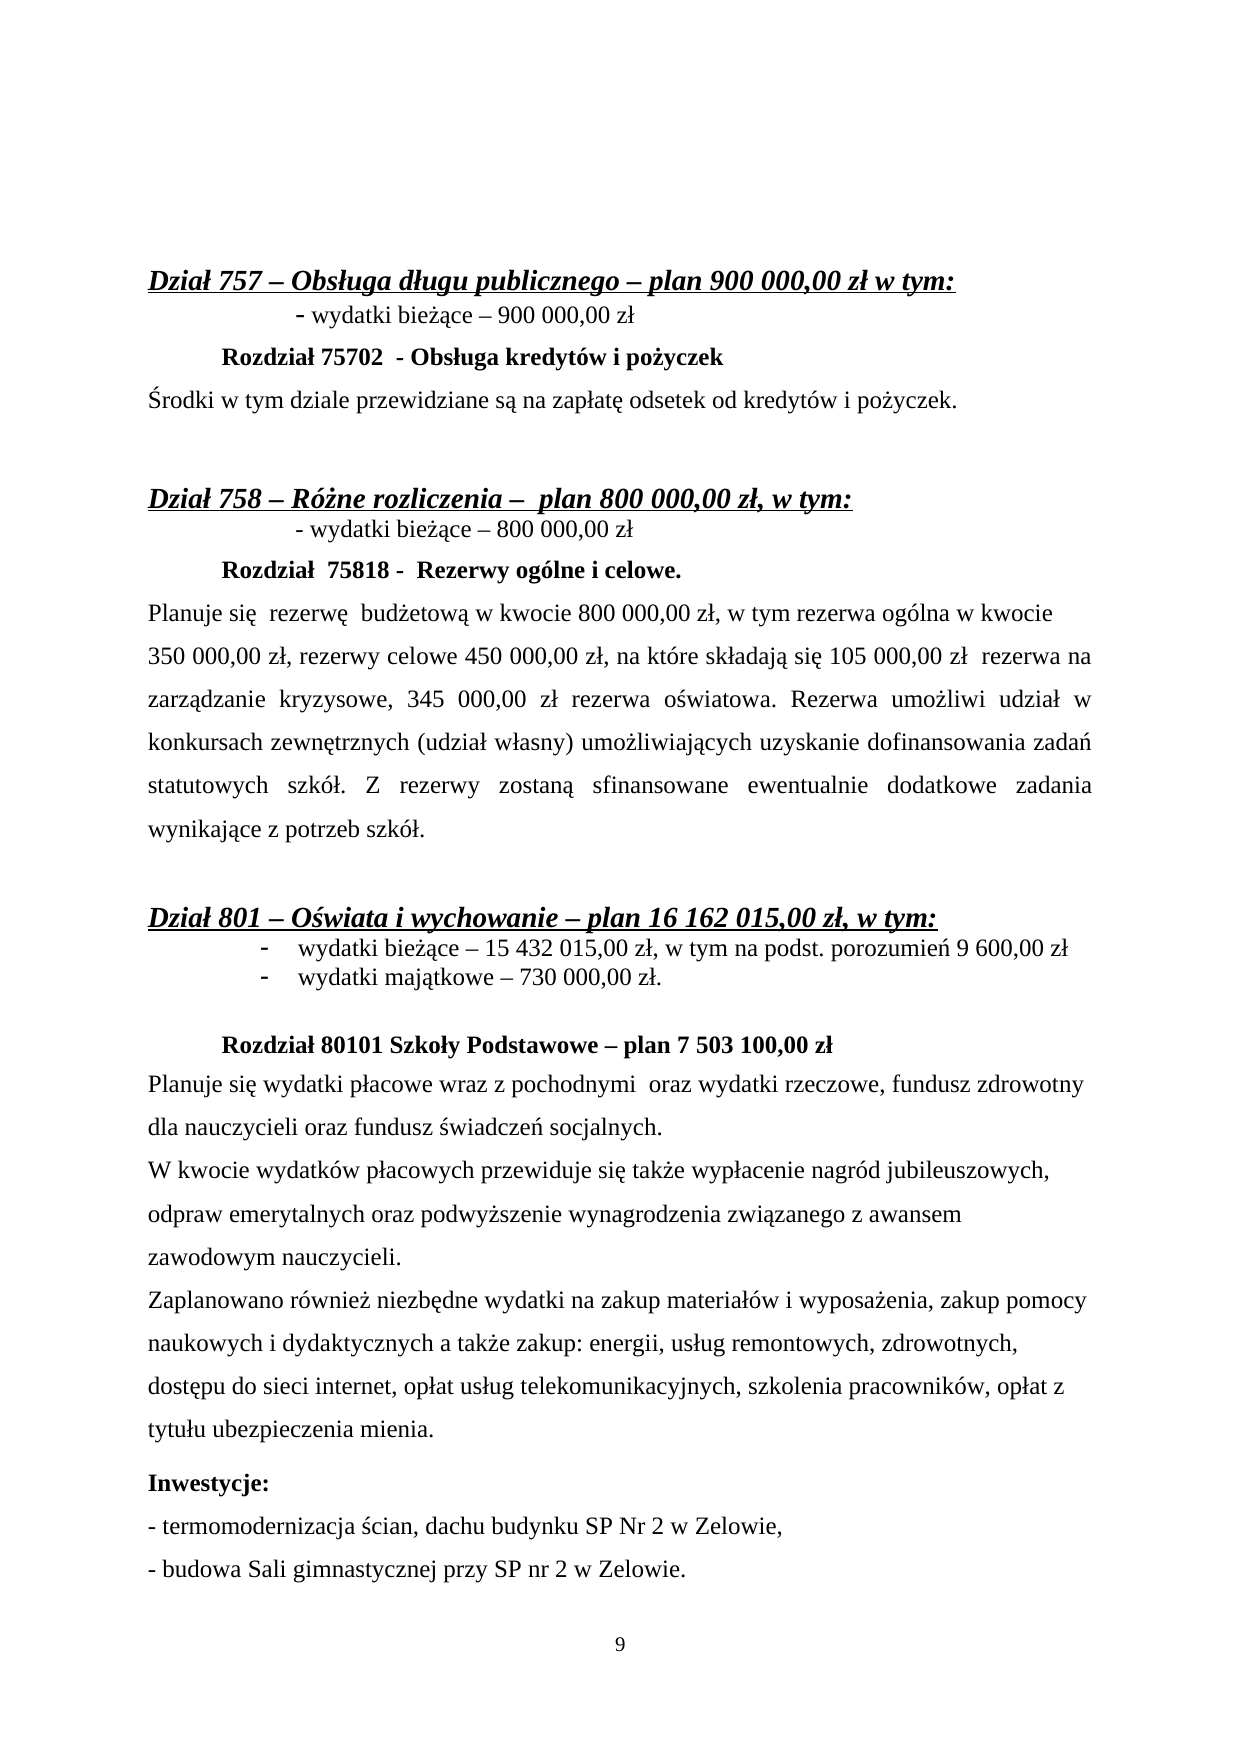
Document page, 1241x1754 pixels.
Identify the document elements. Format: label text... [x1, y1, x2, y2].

subtitle Dział 757 – Obsługa długu publicznego – plan 900 000,00 zł w tym: [148, 263, 1093, 296]
text Planuje się wydatki płacowe wraz z pochodnymi oraz wydatki rzeczowe, fundusz zdrowotny dla nauczycieli oraz fundusz świadczeń socjalnych. [148, 1069, 1093, 1141]
list wydatki majątkowe – 730 000,00 zł. [260, 962, 1093, 991]
text 350 000,00 zł, rezerwy celowe 450 000,00 zł, na które składają się 105 000,00 zł rezerwa na zarządzanie kryzysowe, 345 000,00 zł rezerwa oświatowa. Rezerwa umożliwi udział w konkursach zewnętrznych (udział własny) umożliwiających uzyskanie dofinansowania zadań statutowych szkół. Z rezerwy zostaną sfinansowane ewentualnie dodatkowe zadania wynikające z potrzeb szkół. [148, 641, 1093, 842]
text Inwestycje: [148, 1468, 1093, 1497]
text Środki w tym dziale przewidziane są na zapłatę odsetek od kredytów i pożyczek. [148, 385, 1093, 413]
text - budowa Sali gimnastycznej przy SP nr 2 w Zelowie. [148, 1554, 1093, 1583]
text Dział 801 – Oświata i wychowanie – plan 16 162 015,00 zł, w tym: [148, 900, 1093, 933]
text - termomodernizacja ścian, dachu budynku SP Nr 2 w Zelowie, [148, 1511, 1093, 1540]
text Planuje się rezerwę budżetową w kwocie 800 000,00 zł, w tym rezerwa ogólna w kwocie [148, 598, 1093, 627]
text Rozdział 75702 - Obsługa kredytów i pożyczek [148, 342, 1093, 370]
subtitle Dział 758 – Różne rozliczenia – plan 800 000,00 zł, w tym: [148, 481, 1093, 514]
text - wydatki bieżące – 900 000,00 zł [148, 296, 1093, 330]
list wydatki bieżące – 15 432 015,00 zł, w tym na podst. porozumień 9 600,00 zł [260, 933, 1093, 962]
text W kwocie wydatków płacowych przewiduje się także wypłacenie nagród jubileuszowych, odpraw emerytalnych oraz podwyższenie wynagrodzenia związanego z awansem zawodowym nauczycieli. [148, 1156, 1093, 1271]
text Rozdział 80101 Szkoły Podstawowe – plan 7 503 100,00 zł [148, 1030, 1093, 1059]
text - wydatki bieżące – 800 000,00 zł [148, 514, 1093, 543]
text Rozdział 75818 - Rezerwy ogólne i celowe. [148, 555, 1093, 584]
